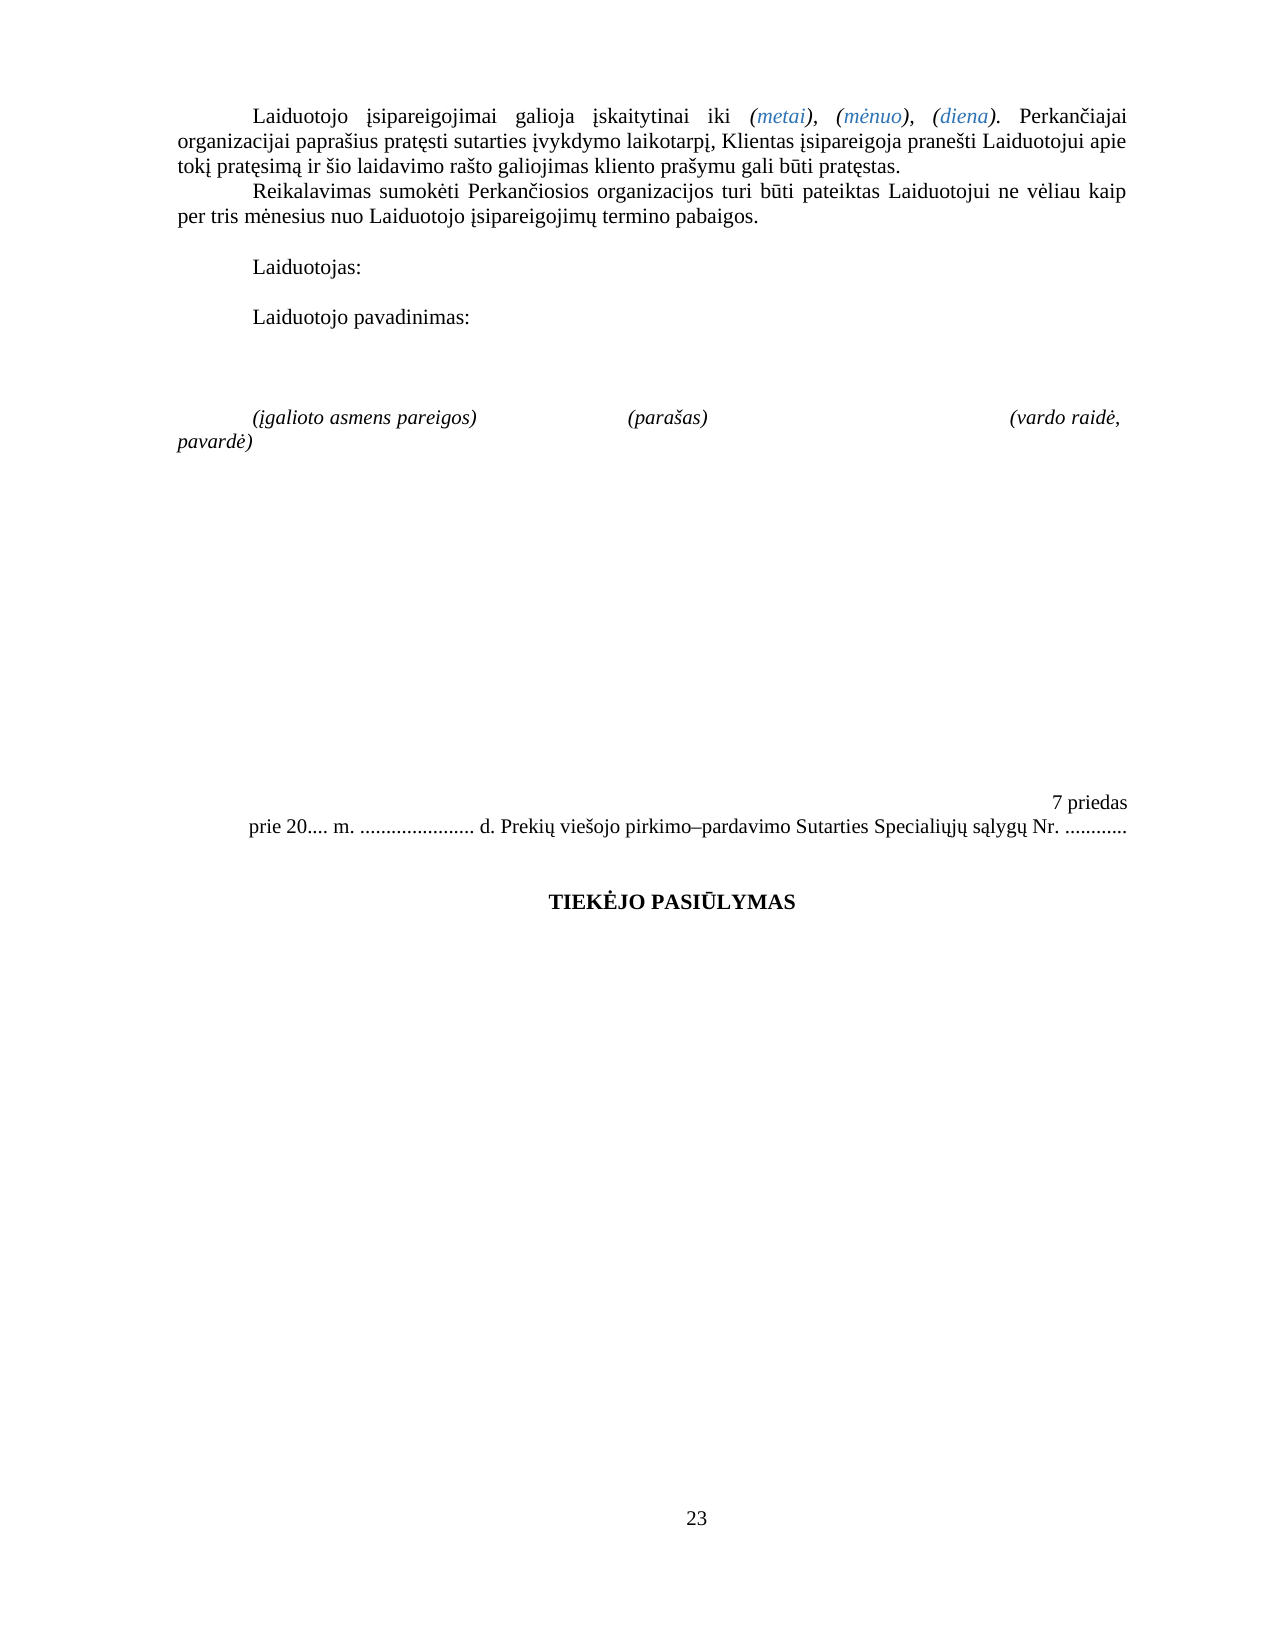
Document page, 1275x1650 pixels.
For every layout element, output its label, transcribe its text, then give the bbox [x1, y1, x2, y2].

text Laiduotojas: [177, 254, 1127, 279]
text Laiduotojo įsipareigojimai galioja įskaitytinai iki (metai), (mėnuo), (diena). Perkančiajai organizacijai paprašius pratęsti sutarties įvykdymo laikotarpį, Klientas įsipareigoja pranešti Laiduotojui apie tokį pratęsimą ir šio laidavimo rašto galiojimas kliento prašymu gali būti pratęstas. [177, 103, 1127, 178]
text Laiduotojo pavadinimas: [177, 304, 1127, 329]
text (įgalioto asmens pareigos) (parašas) (vardo raidė, pavardė) [177, 405, 1127, 453]
text prie 20.... m. ...................... d. Prekių viešojo pirkimo–pardavimo Sutarties Specialiųjų sąlygų Nr. ............ [177, 814, 1127, 838]
text 7 priedas [177, 790, 1127, 814]
text Reikalavimas sumokėti Perkančiosios organizacijos turi būti pateiktas Laiduotojui ne vėliau kaip per tris mėnesius nuo Laiduotojo įsipareigojimų termino pabaigos. [177, 178, 1127, 229]
text TIEKĖJO PASIŪLYMAS [177, 889, 1167, 914]
